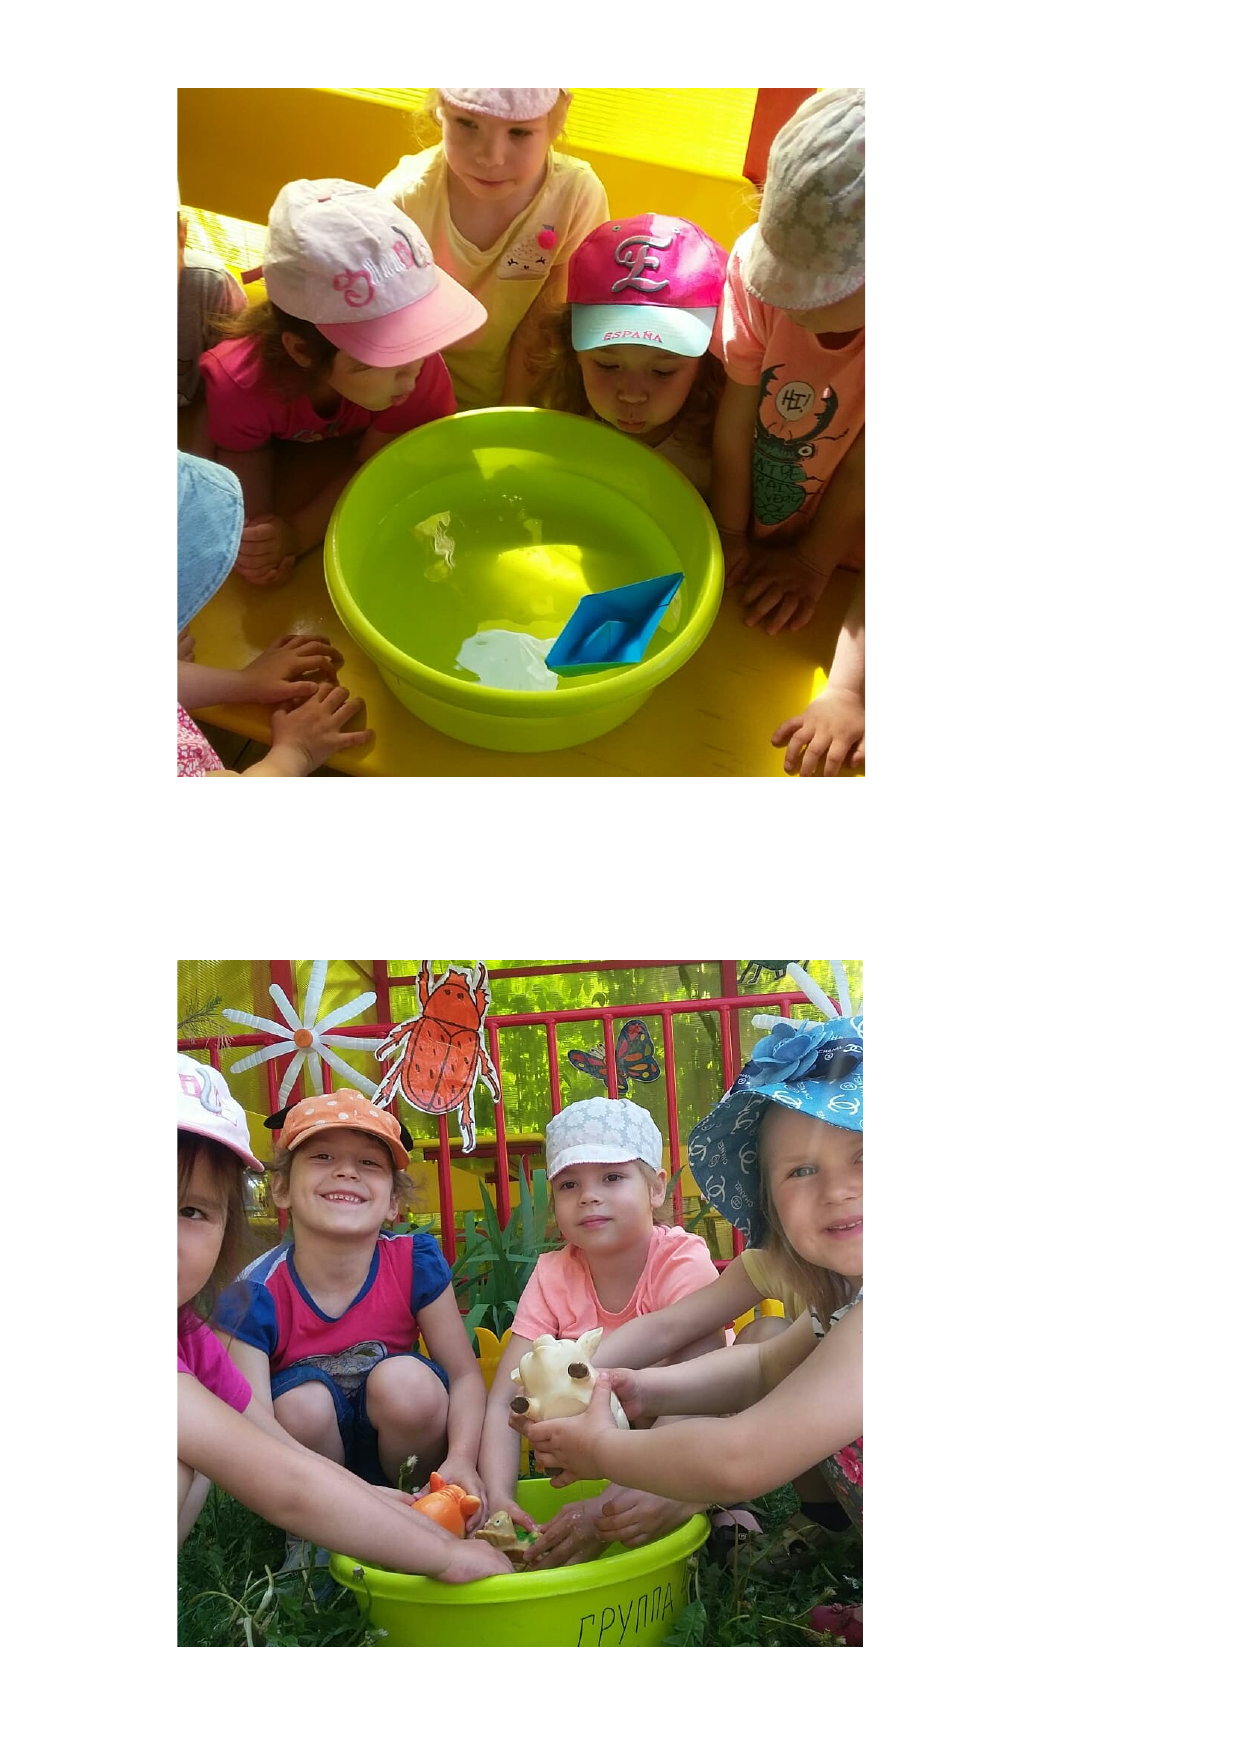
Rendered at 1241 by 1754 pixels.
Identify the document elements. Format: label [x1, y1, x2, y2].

picture [177, 960, 863, 1647]
picture [177, 88, 866, 777]
